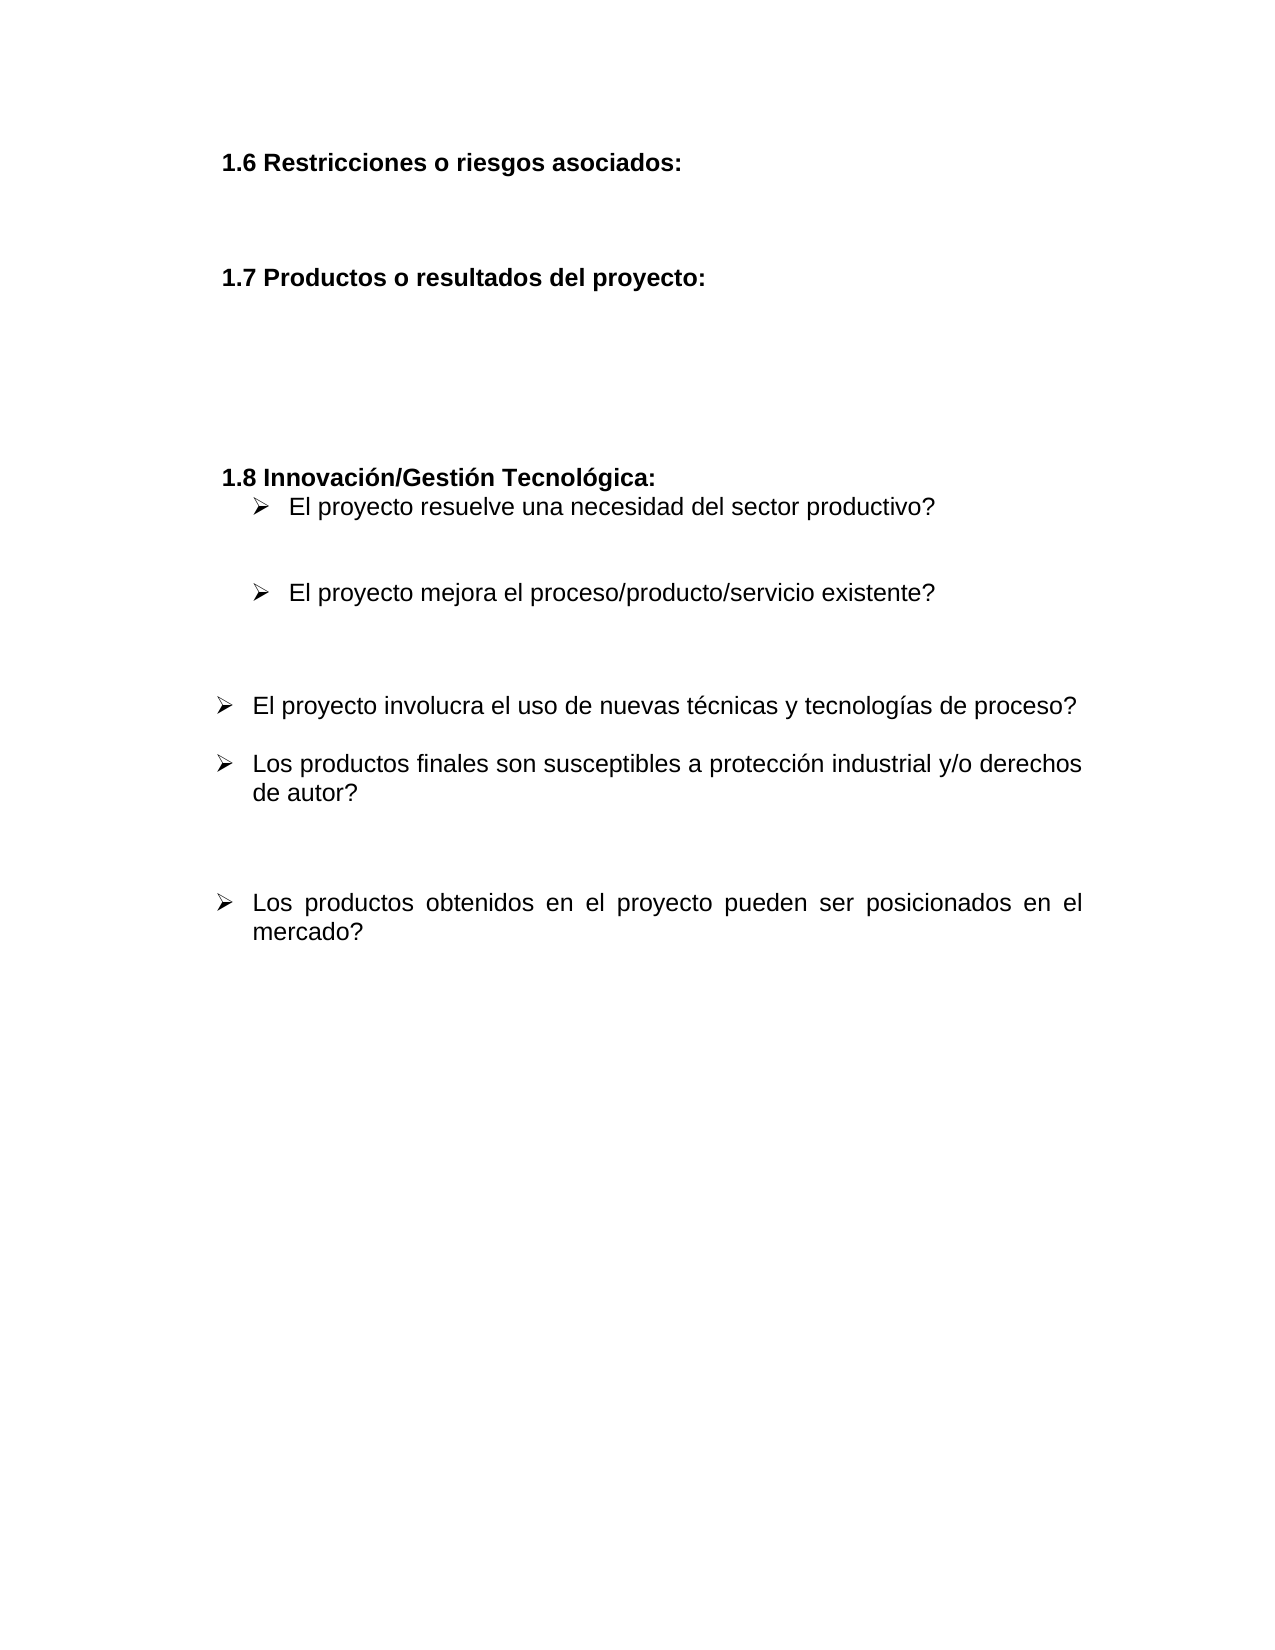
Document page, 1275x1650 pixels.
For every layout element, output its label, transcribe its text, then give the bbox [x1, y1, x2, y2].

list El proyecto resuelve una necesidad del sector productivo? [251, 492, 1084, 521]
text 1.8 Innovación/Gestión Tecnológica: [222, 463, 1084, 492]
list Los productos finales son susceptibles a protección industrial y/o derechos de autor? [215, 749, 1084, 806]
list El proyecto mejora el proceso/producto/servicio existente? [251, 577, 1084, 606]
text 1.7 Productos o resultados del proyecto: [222, 263, 1084, 291]
list El proyecto involucra el uso de nuevas técnicas y tecnologías de proceso? [215, 691, 1084, 720]
text 1.6 Restricciones o riesgos asociados: [222, 148, 1084, 176]
list Los productos obtenidos en el proyecto pueden ser posicionados en el mercado? [215, 888, 1084, 946]
